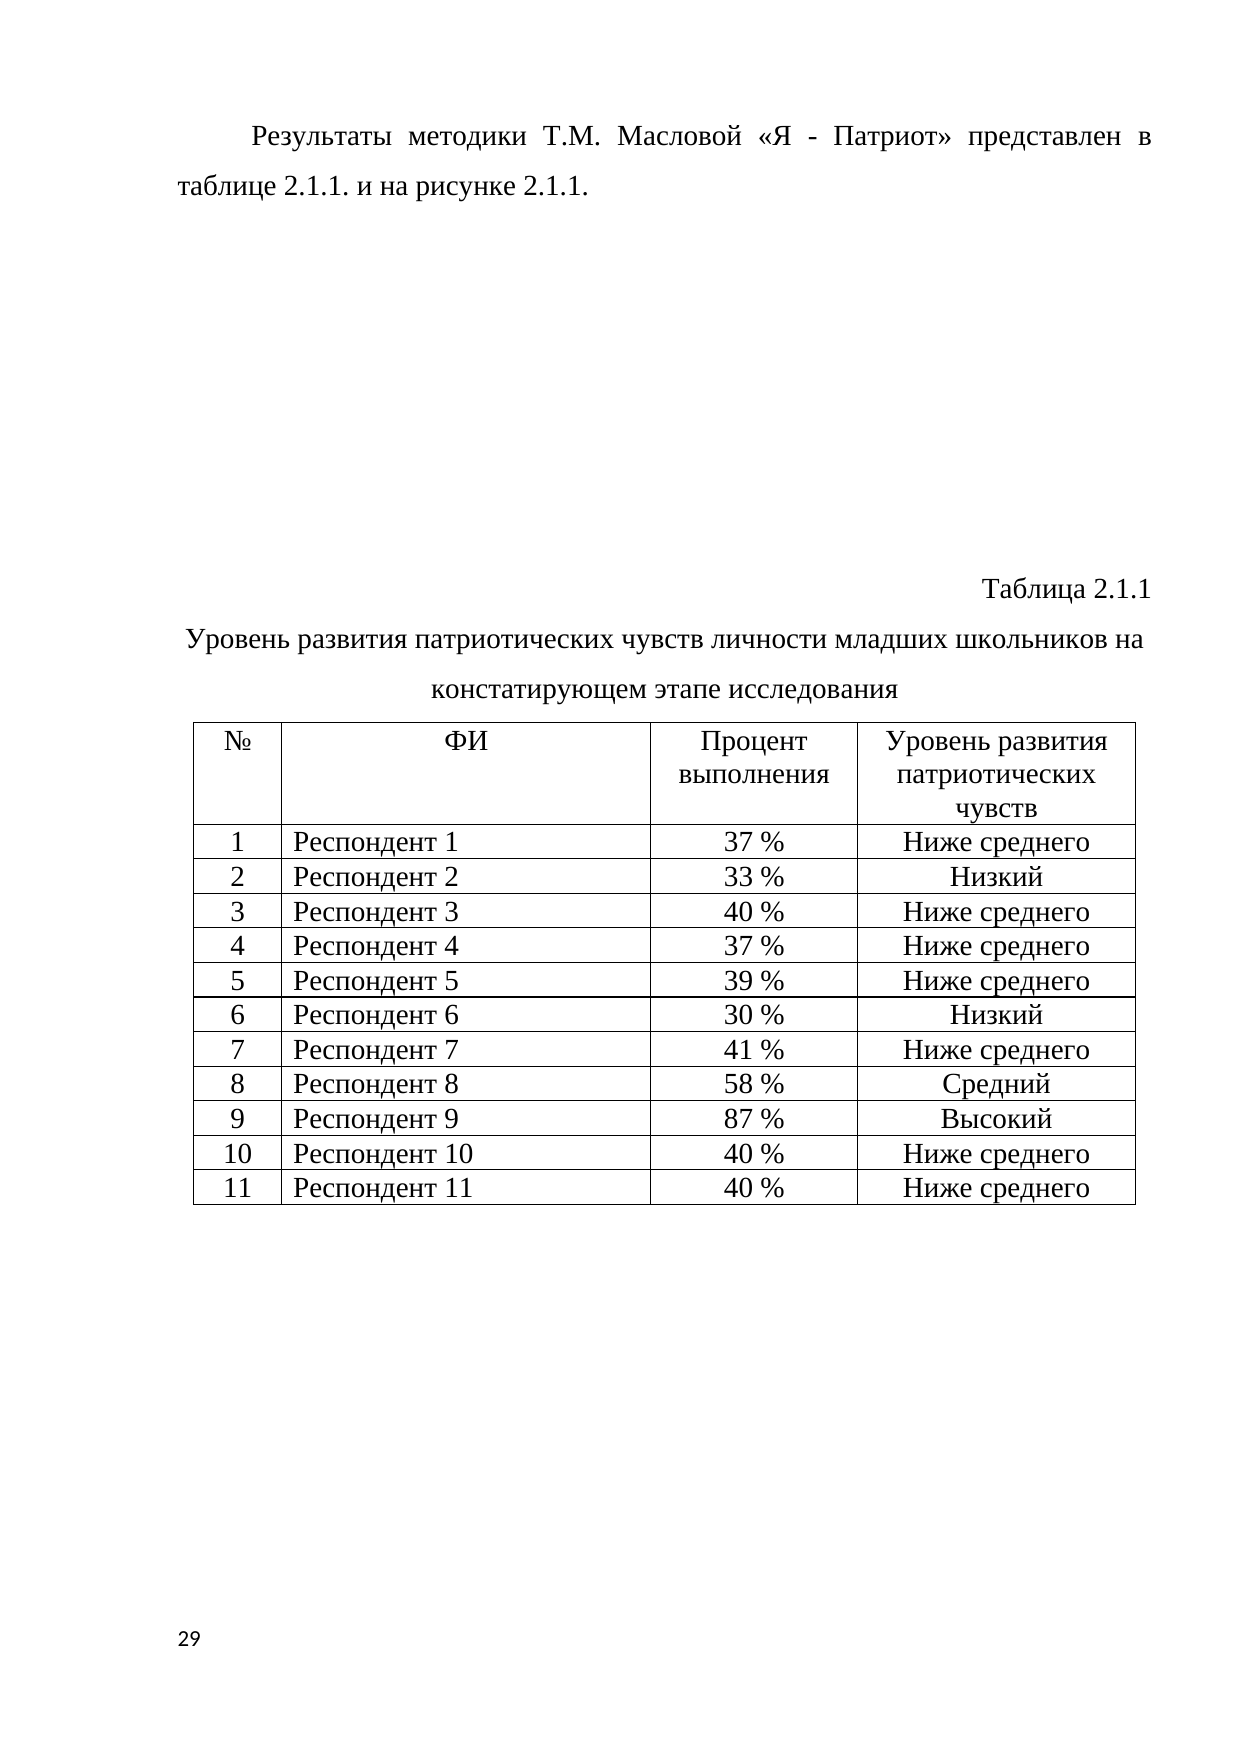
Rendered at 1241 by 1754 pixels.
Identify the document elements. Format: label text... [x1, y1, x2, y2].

table_cell Респондент 1 [282, 825, 650, 858]
text Результаты методики Т.М. Масловой «Я - Патриот» представлен в таблице 2.1.1. и на рисунке 2.1.1. [177, 118, 1152, 202]
table_cell Респондент 9 [282, 1101, 650, 1135]
table_cell Респондент 11 [282, 1170, 650, 1204]
table_cell 7 [194, 1032, 281, 1066]
table_cell Респондент 4 [282, 928, 650, 962]
table_cell Ниже среднего [858, 894, 1135, 927]
table_cell 33 % [651, 859, 857, 893]
table_cell Респондент 3 [282, 894, 650, 927]
table_cell 41 % [651, 1032, 857, 1066]
table_cell Ниже среднего [858, 1136, 1135, 1169]
table_cell 40 % [651, 1170, 857, 1204]
table_header № [194, 723, 281, 823]
table_cell Низкий [858, 998, 1135, 1031]
table_cell 5 [194, 963, 281, 996]
table_cell Ниже среднего [858, 928, 1135, 962]
table_cell 30 % [651, 998, 857, 1031]
text Таблица 2.1.1 [177, 571, 1152, 604]
table_header ФИ [282, 723, 650, 823]
table_cell 37 % [651, 928, 857, 962]
table_cell Респондент 6 [282, 998, 650, 1031]
table_cell Респондент 7 [282, 1032, 650, 1066]
table_cell Ниже среднего [858, 1170, 1135, 1204]
table_cell 4 [194, 928, 281, 962]
table_cell Низкий [858, 859, 1135, 893]
table_cell 40 % [651, 1136, 857, 1169]
table_cell 37 % [651, 825, 857, 858]
table_cell Ниже среднего [858, 1032, 1135, 1066]
table_cell 58 % [651, 1067, 857, 1100]
table_cell Высокий [858, 1101, 1135, 1135]
table_cell 8 [194, 1067, 281, 1100]
table_cell 9 [194, 1101, 281, 1135]
table_cell 39 % [651, 963, 857, 996]
table_cell 1 [194, 825, 281, 858]
table_cell 6 [194, 998, 281, 1031]
table_cell Респондент 10 [282, 1136, 650, 1169]
table_cell 3 [194, 894, 281, 927]
text Уровень развития патриотических чувств личности младших школьников на констатирующем этапе исследования [177, 621, 1152, 705]
table_cell Респондент 2 [282, 859, 650, 893]
table_cell Респондент 8 [282, 1067, 650, 1100]
table_cell Респондент 5 [282, 963, 650, 996]
table_header Уровень развития патриотических чувств [858, 723, 1135, 823]
table_cell Ниже среднего [858, 963, 1135, 996]
table_cell 11 [194, 1170, 281, 1204]
table_cell 40 % [651, 894, 857, 927]
table_cell Ниже среднего [858, 825, 1135, 858]
table_cell 87 % [651, 1101, 857, 1135]
table_cell Средний [858, 1067, 1135, 1100]
table_cell 2 [194, 859, 281, 893]
table_header Процент выполнения [651, 723, 857, 823]
table_cell 10 [194, 1136, 281, 1169]
